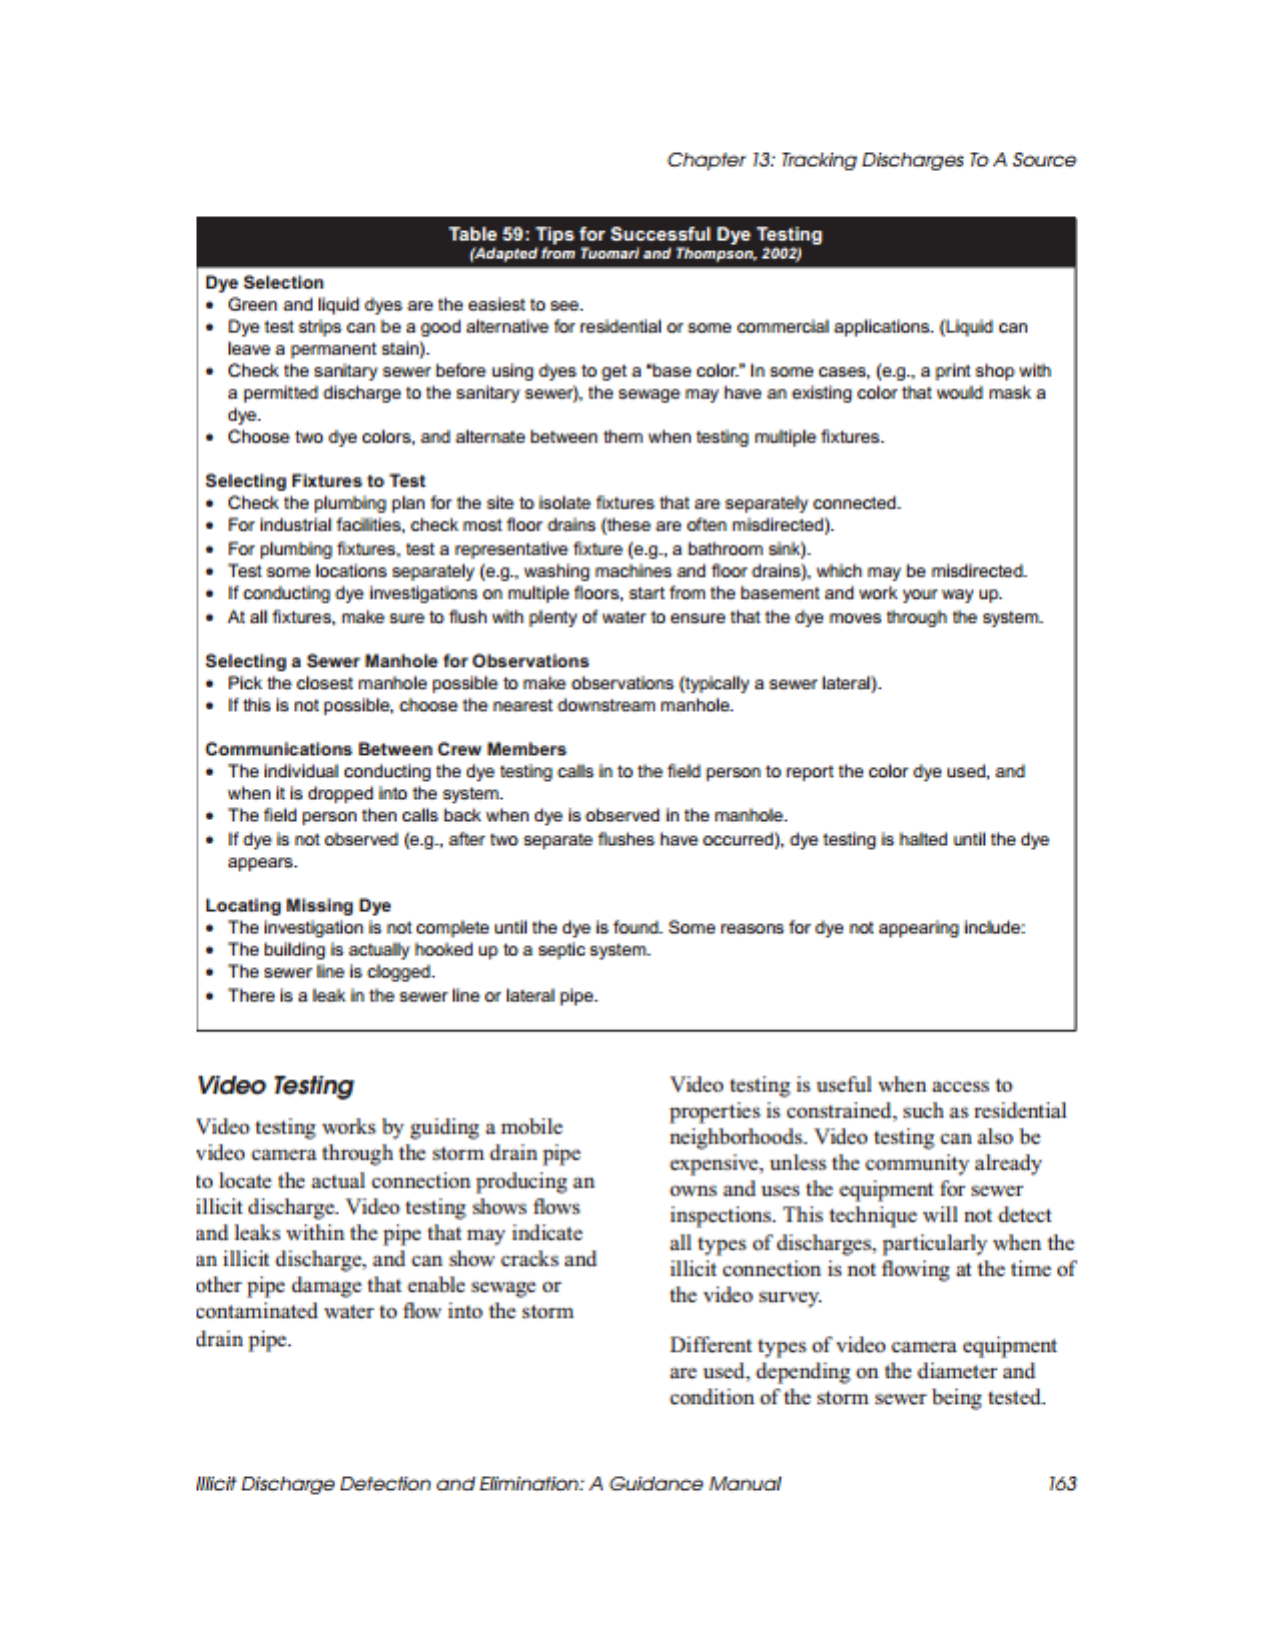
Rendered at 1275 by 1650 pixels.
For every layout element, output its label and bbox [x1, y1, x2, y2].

picture [195, 150, 1080, 1497]
